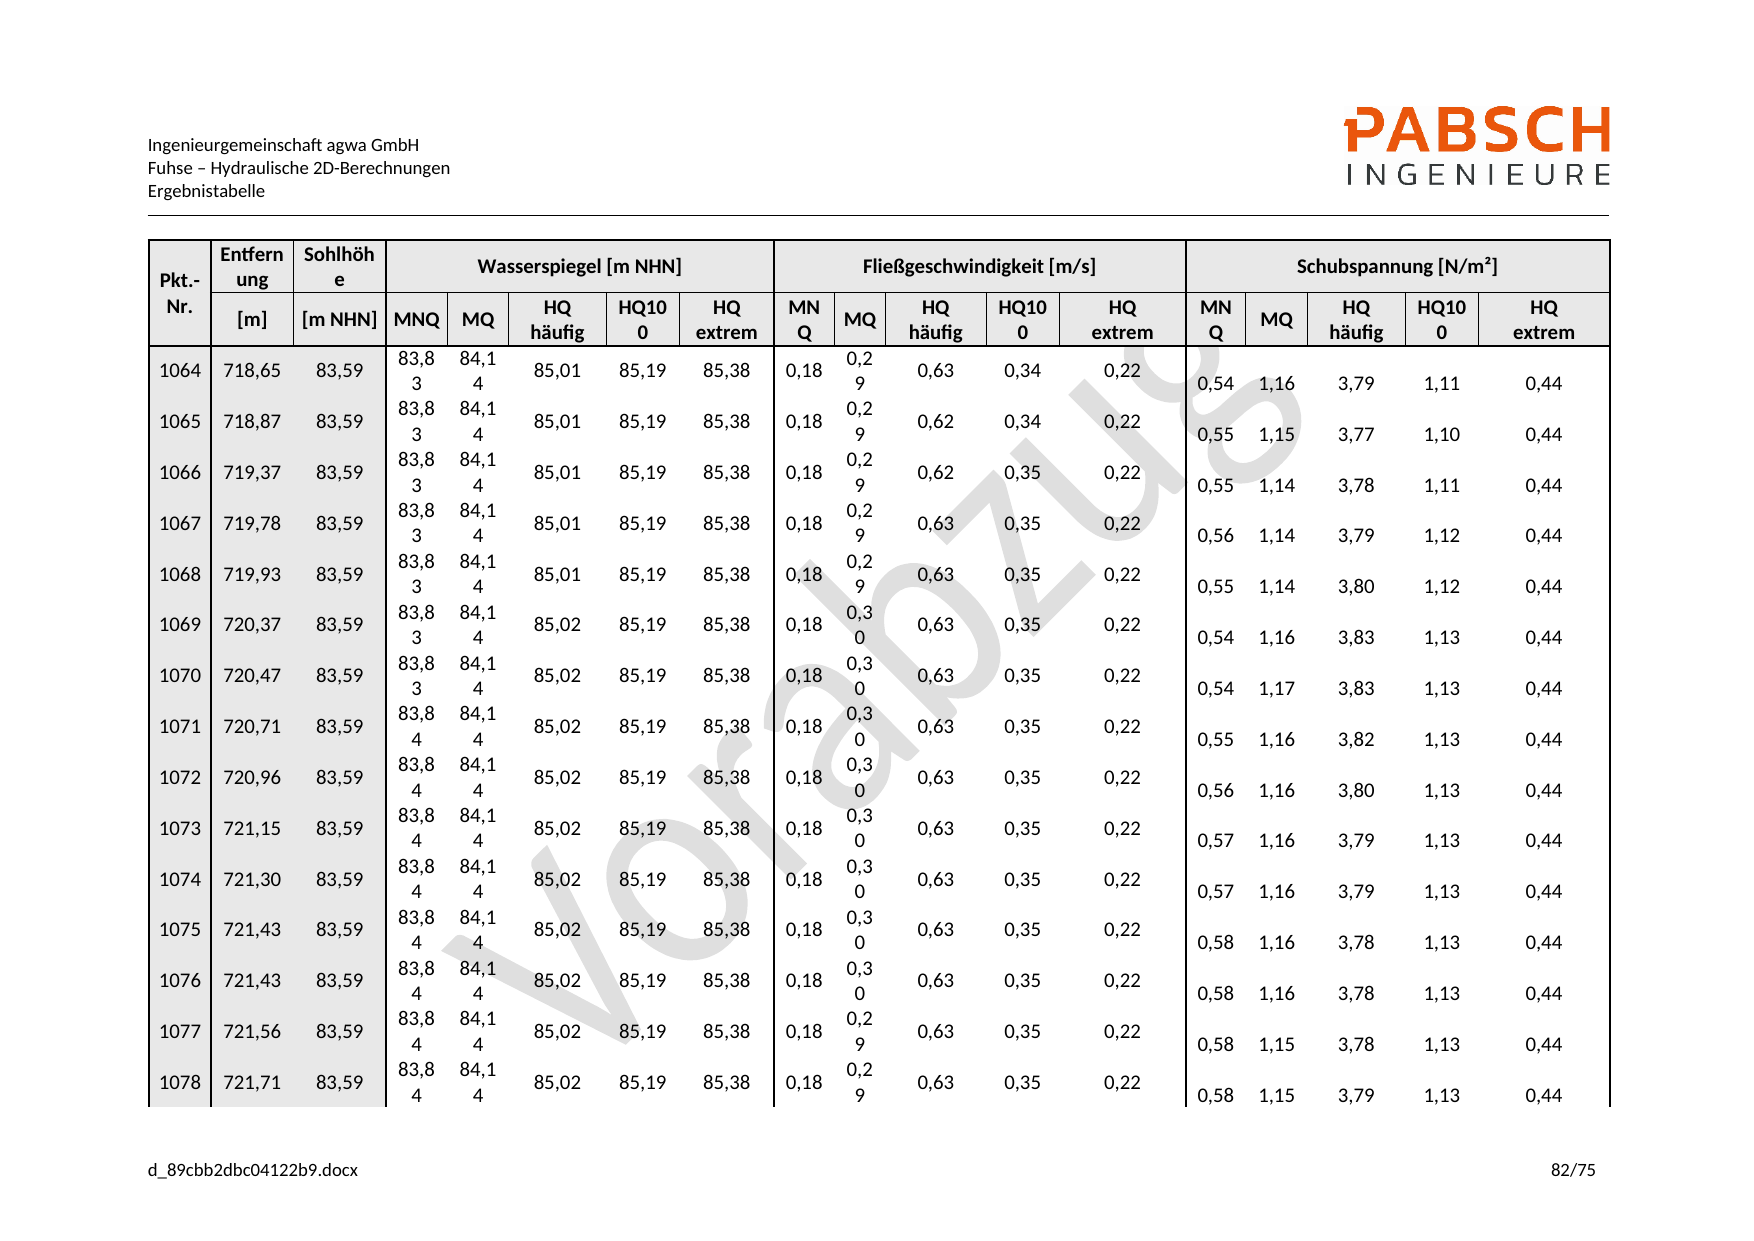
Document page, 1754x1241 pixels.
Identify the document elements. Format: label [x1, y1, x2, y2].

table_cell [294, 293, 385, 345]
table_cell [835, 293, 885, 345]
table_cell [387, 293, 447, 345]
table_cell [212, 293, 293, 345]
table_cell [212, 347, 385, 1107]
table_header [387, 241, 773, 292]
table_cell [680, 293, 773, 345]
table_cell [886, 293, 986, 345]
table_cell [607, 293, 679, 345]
picture [1343, 106, 1610, 185]
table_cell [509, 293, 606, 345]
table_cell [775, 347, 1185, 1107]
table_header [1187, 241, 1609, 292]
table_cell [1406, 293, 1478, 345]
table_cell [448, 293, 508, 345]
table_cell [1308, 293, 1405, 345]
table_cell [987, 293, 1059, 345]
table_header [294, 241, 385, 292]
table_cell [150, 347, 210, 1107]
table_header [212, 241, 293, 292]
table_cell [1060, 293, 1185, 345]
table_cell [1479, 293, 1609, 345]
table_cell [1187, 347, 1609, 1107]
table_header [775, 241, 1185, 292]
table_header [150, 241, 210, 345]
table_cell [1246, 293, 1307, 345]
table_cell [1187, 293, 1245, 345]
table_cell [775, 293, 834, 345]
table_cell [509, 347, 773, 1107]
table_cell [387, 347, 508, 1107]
